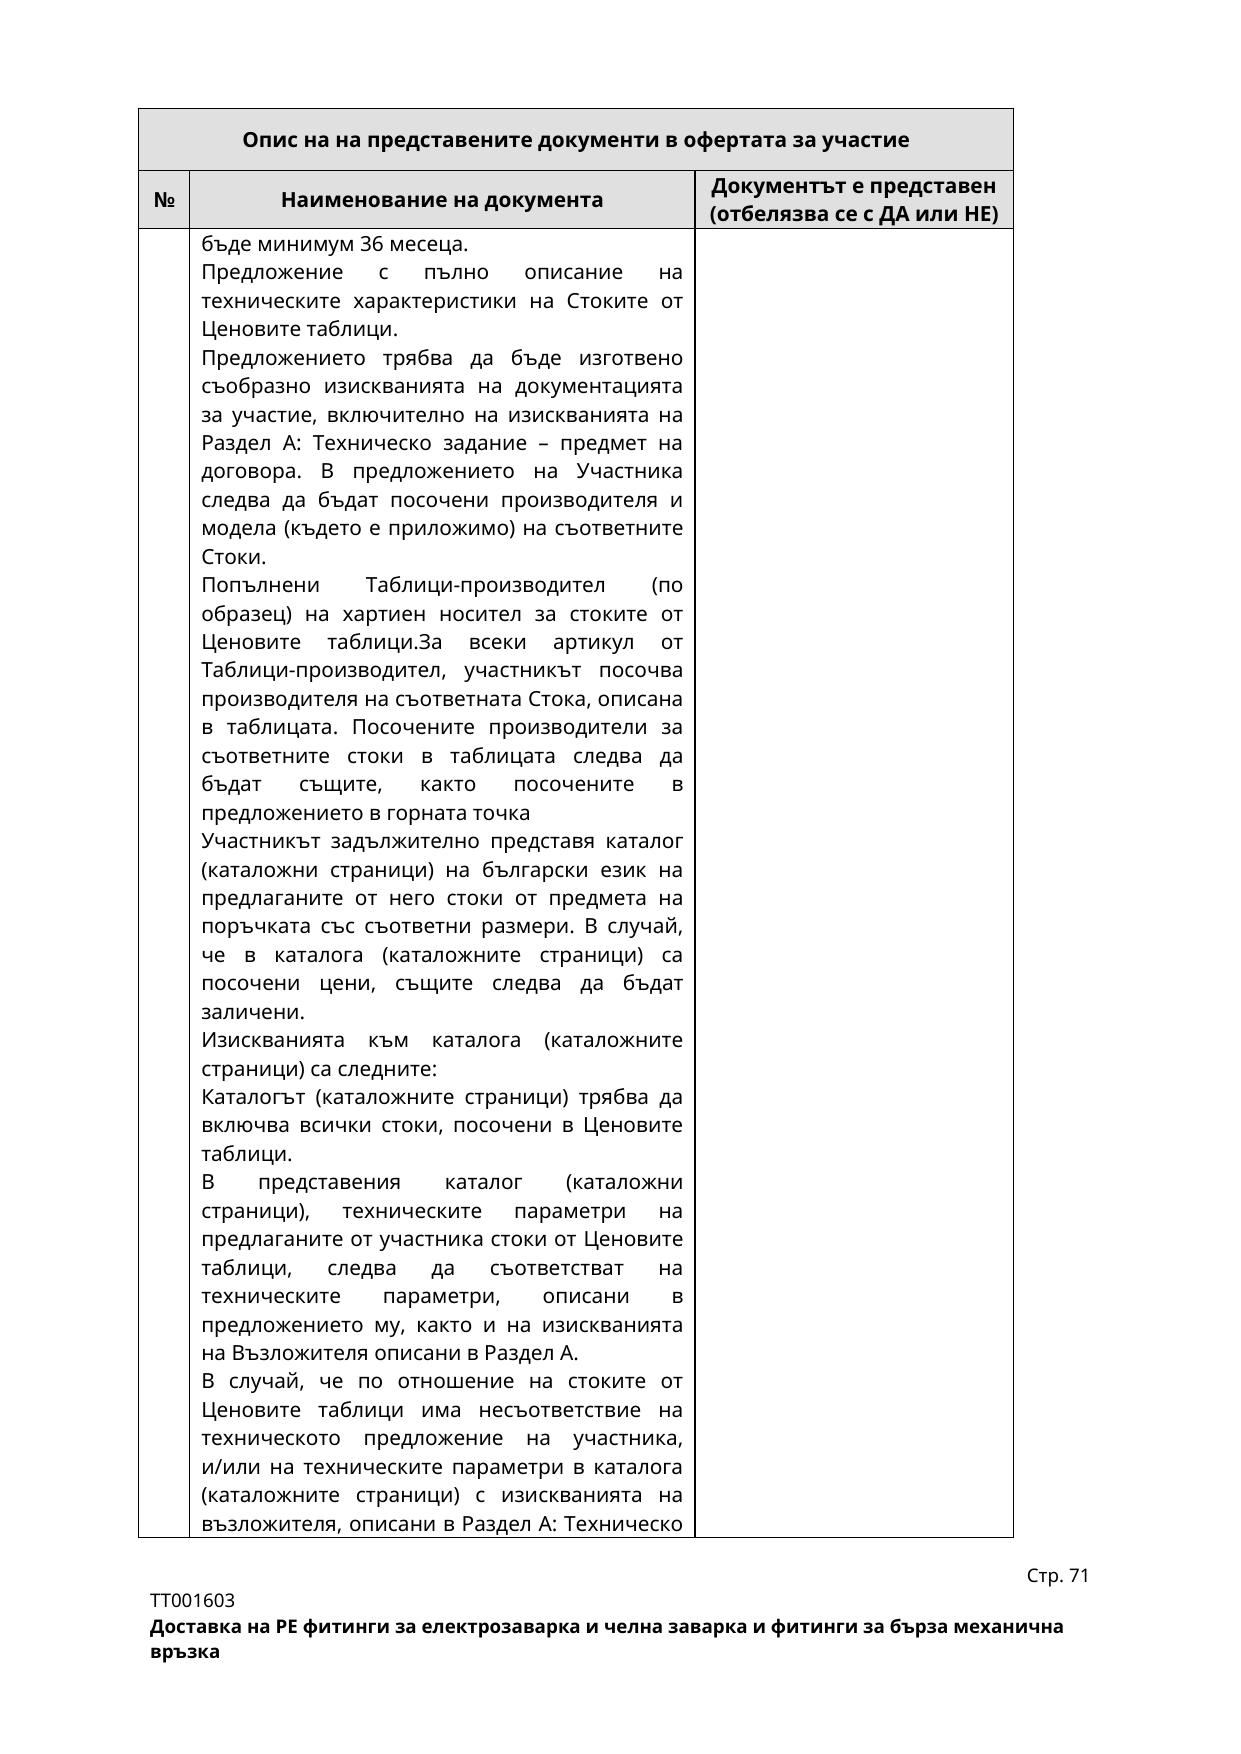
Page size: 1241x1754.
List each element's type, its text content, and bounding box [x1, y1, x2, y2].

table_cell [696, 229, 1013, 1537]
table_cell Документът е представен (отбелязва се с ДА или НЕ) [696, 171, 1013, 228]
table_cell Наименование на документа [190, 171, 694, 228]
table_cell № [139, 171, 189, 228]
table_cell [190, 229, 694, 1537]
table_header Опис на на представените документи в офертата за участие [139, 109, 1013, 170]
table_cell [139, 229, 189, 1537]
